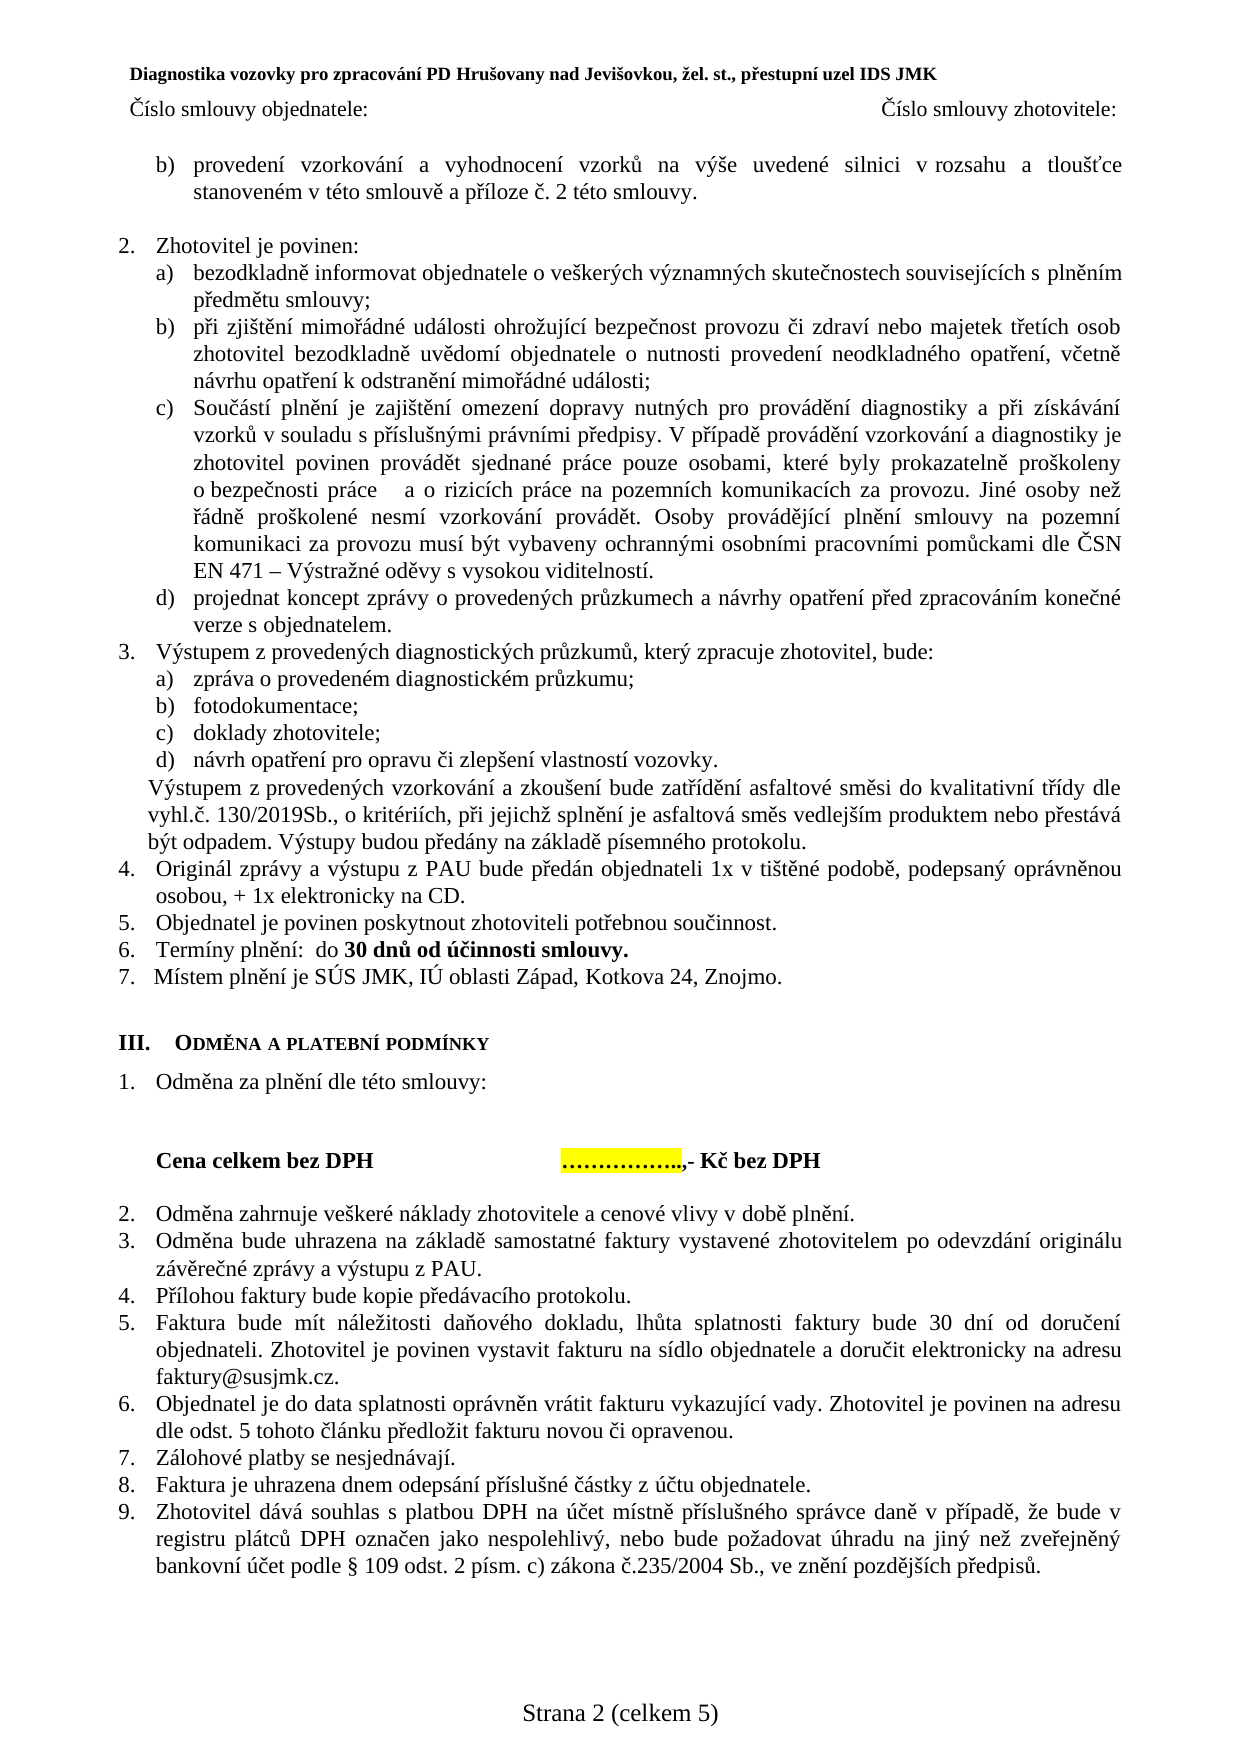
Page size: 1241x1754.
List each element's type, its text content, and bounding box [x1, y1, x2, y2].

list Faktura bude mít náležitosti daňového dokladu, lhůta splatnosti faktury bude 30 dní od doručení objednateli. Zhotovitel je povinen vystavit fakturu na sídlo objednatele a doručit elektronicky na adresu faktury@susjmk.cz. [118, 1308, 1122, 1390]
list Součástí plnění je zajištění omezení dopravy nutných pro provádění diagnostiky a při získávání vzorků v souladu s příslušnými právními předpisy. V případě provádění vzorkování a diagnostiky je zhotovitel povinen provádět sjednané práce pouze osobami, které byly prokazatelně proškoleny o bezpečnosti práce a o rizicích práce na pozemních komunikacích za provozu. Jiné osoby než řádně proškolené nesmí vzorkování provádět. Osoby provádějící plnění smlouvy na pozemní komunikaci za provozu musí být vybaveny ochrannými osobními pracovními pomůckami dle ČSN EN 471 – Výstražné oděvy s vysokou viditelností. [156, 394, 1122, 584]
list Výstupem z provedených diagnostických průzkumů, který zpracuje zhotovitel, bude: [118, 638, 1122, 665]
list zpráva o provedeném diagnostickém průzkumu; [156, 665, 1122, 692]
list Zhotovitel je povinen: [118, 232, 1122, 259]
list Přílohou faktury bude kopie předávacího protokolu. [118, 1281, 1122, 1308]
list Zálohové platby se nesjednávají. [118, 1444, 1122, 1471]
list Originál zprávy a výstupu z PAU bude předán objednateli 1x v tištěné podobě, podepsaný oprávněnou osobou, + 1x elektronicky na CD. [118, 854, 1122, 909]
list Odměna a platební podmínky [118, 1029, 1122, 1055]
text Cena celkem bez DPH ……………..,- Kč bez DPH [156, 1147, 1122, 1173]
list fotodokumentace; [156, 692, 1122, 719]
list Zhotovitel dává souhlas s platbou DPH na účet místně příslušného správce daně v případě, že bude v registru plátců DPH označen jako nespolehlivý, nebo bude požadovat úhradu na jiný než zveřejněný bankovní účet podle § 109 odst. 2 písm. c) zákona č.235/2004 Sb., ve znění pozdějších předpisů. [118, 1498, 1122, 1579]
text Výstupem z provedených vzorkování a zkoušení bude zatřídění asfaltové směsi do kvalitativní třídy dle vyhl.č. 130/2019Sb., o kritériích, při jejichž splnění je asfaltová směs vedlejším produktem nebo přestává být odpadem. Výstupy budou předány na základě písemného protokolu. [148, 773, 1122, 854]
list při zjištění mimořádné události ohrožující bezpečnost provozu či zdraví nebo majetek třetích osob zhotovitel bezodkladně uvědomí objednatele o nutnosti provedení neodkladného opatření, včetně návrhu opatření k odstranění mimořádné události; [156, 313, 1122, 394]
list bezodkladně informovat objednatele o veškerých významných skutečnostech souvisejících s plněním předmětu smlouvy; [156, 259, 1122, 313]
list doklady zhotovitele; [156, 719, 1122, 746]
list Místem plnění je SÚS JMK, IÚ oblasti Západ, Kotkova 24, Znojmo. [118, 963, 1122, 990]
list Objednatel je povinen poskytnout zhotoviteli potřebnou součinnost. [118, 909, 1122, 936]
list Odměna za plnění dle této smlouvy: [118, 1068, 1122, 1094]
list Termíny plnění: do 30 dnů od účinnosti smlouvy. [118, 936, 1122, 963]
list Odměna bude uhrazena na základě samostatné faktury vystavené zhotovitelem po odevzdání originálu závěrečné zprávy a výstupu z PAU. [118, 1227, 1122, 1281]
list návrh opatření pro opravu či zlepšení vlastností vozovky. [156, 746, 1122, 773]
list provedení vzorkování a vyhodnocení vzorků na výše uvedené silnici v rozsahu a tloušťce stanoveném v této smlouvě a příloze č. 2 této smlouvy. [156, 150, 1122, 204]
list Objednatel je do data splatnosti oprávněn vrátit fakturu vykazující vady. Zhotovitel je povinen na adresu dle odst. 5 tohoto článku předložit fakturu novou či opravenou. [118, 1390, 1122, 1444]
list Faktura je uhrazena dnem odepsání příslušné částky z účtu objednatele. [118, 1471, 1122, 1498]
list projednat koncept zprávy o provedených průzkumech a návrhy opatření před zpracováním konečné verze s objednatelem. [156, 584, 1122, 638]
list Odměna zahrnuje veškeré náklady zhotovitele a cenové vlivy v době plnění. [118, 1200, 1122, 1227]
